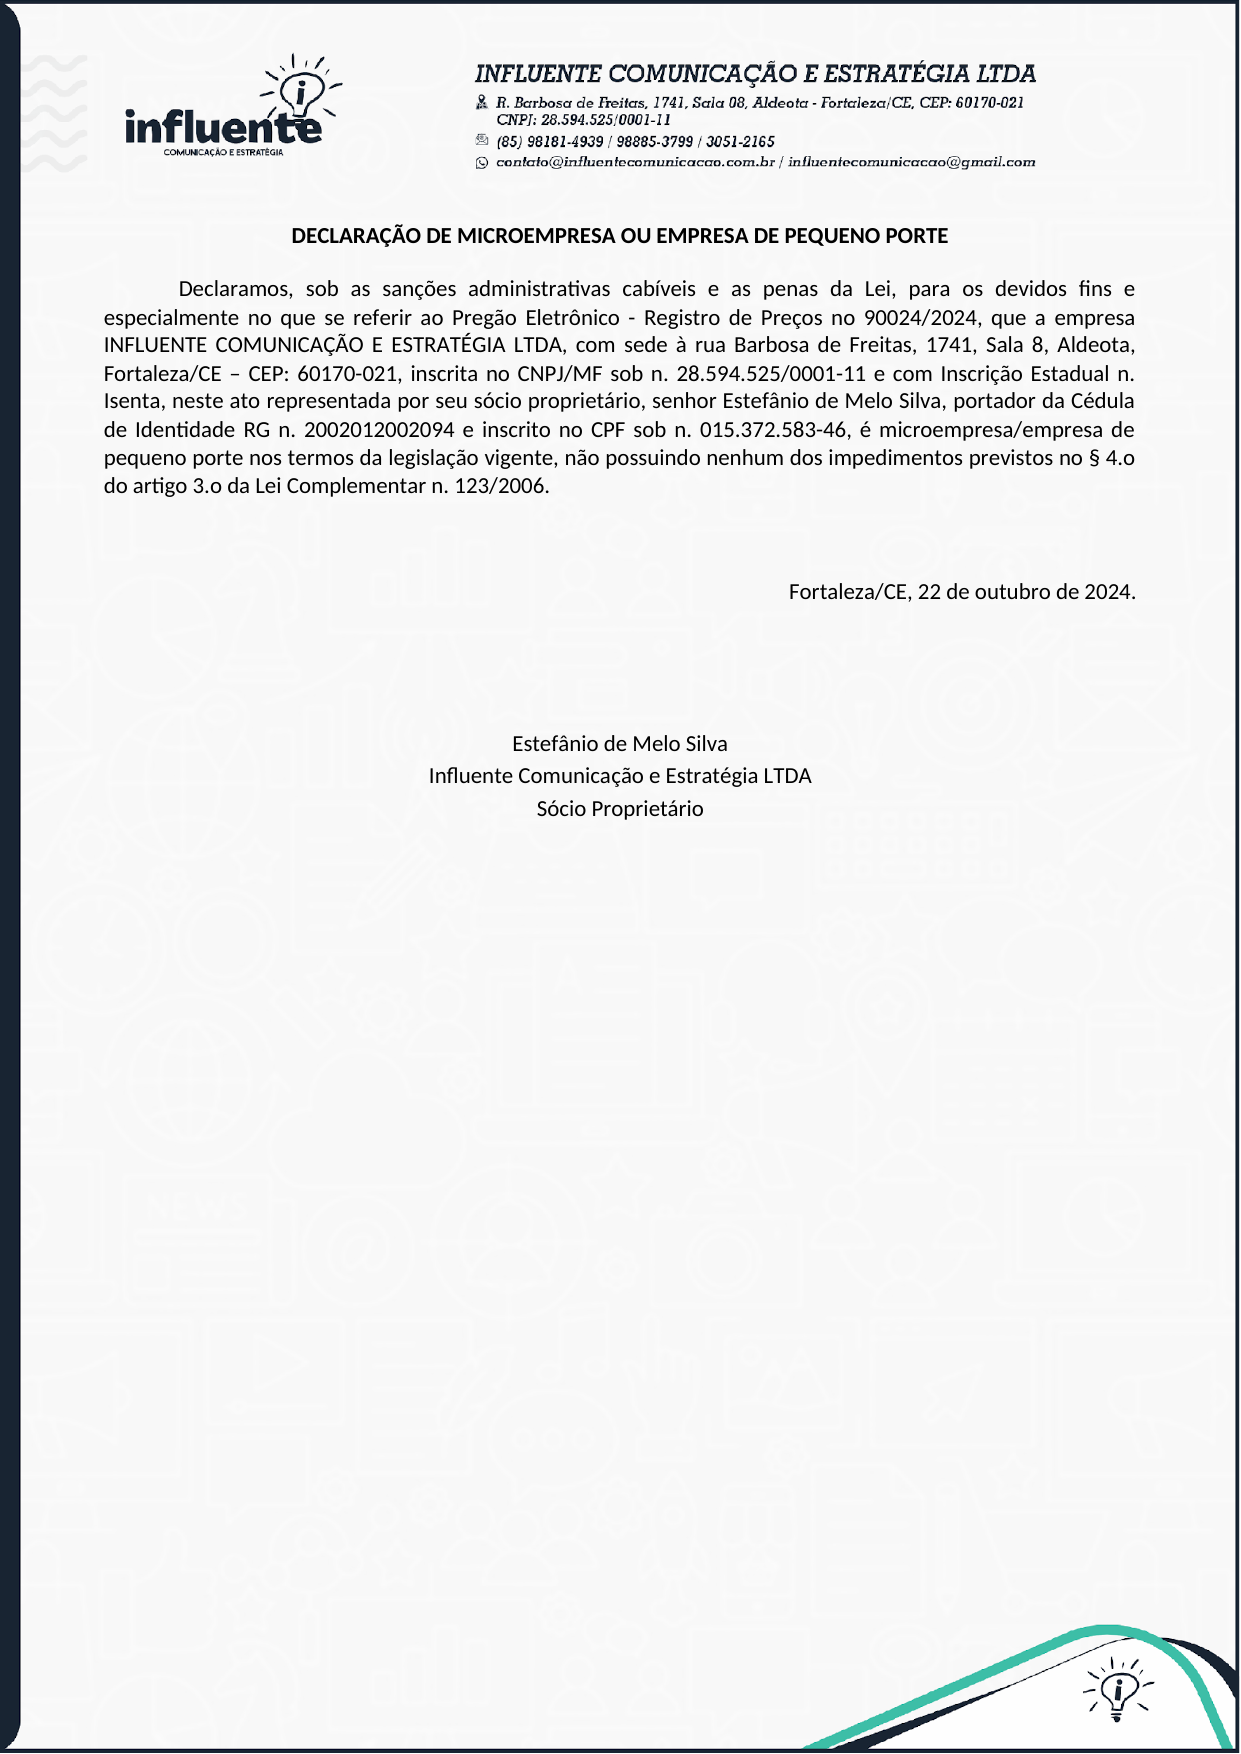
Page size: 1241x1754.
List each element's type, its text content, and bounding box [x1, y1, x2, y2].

text Influente Comunicação e Estratégia LTDA [103, 762, 1137, 789]
text Declaramos, sob as sanções administrativas cabíveis e as penas da Lei, para os devidos fins e especialmente no que se referir ao Pregão Eletrônico - Registro de Preços no 90024/2024, que a empresa INFLUENTE COMUNICAÇÃO E ESTRATÉGIA LTDA, com sede à rua Barbosa de Freitas, 1741, Sala 8, Aldeota, Fortaleza/CE – CEP: 60170-021, inscrita no CNPJ/MF sob n. 28.594.525/0001-11 e com Inscrição Estadual n. Isenta, neste ato representada por seu sócio proprietário, senhor Estefânio de Melo Silva, portador da Cédula de Identidade RG n. 2002012002094 e inscrito no CPF sob n. 015.372.583-46, é microempresa/empresa de pequeno porte nos termos da legislação vigente, não possuindo nenhum dos impedimentos previstos no § 4.o do artigo 3.o da Lei Complementar n. 123/2006. [103, 274, 1137, 499]
text DECLARAÇÃO DE MICROEMPRESA OU EMPRESA DE PEQUENO PORTE [103, 222, 1137, 249]
text Estefânio de Melo Silva [103, 729, 1137, 757]
text Fortaleza/CE, 22 de outubro de 2024. [103, 577, 1137, 605]
picture [0, 0, 1240, 1753]
text Sócio Proprietário [103, 794, 1137, 822]
